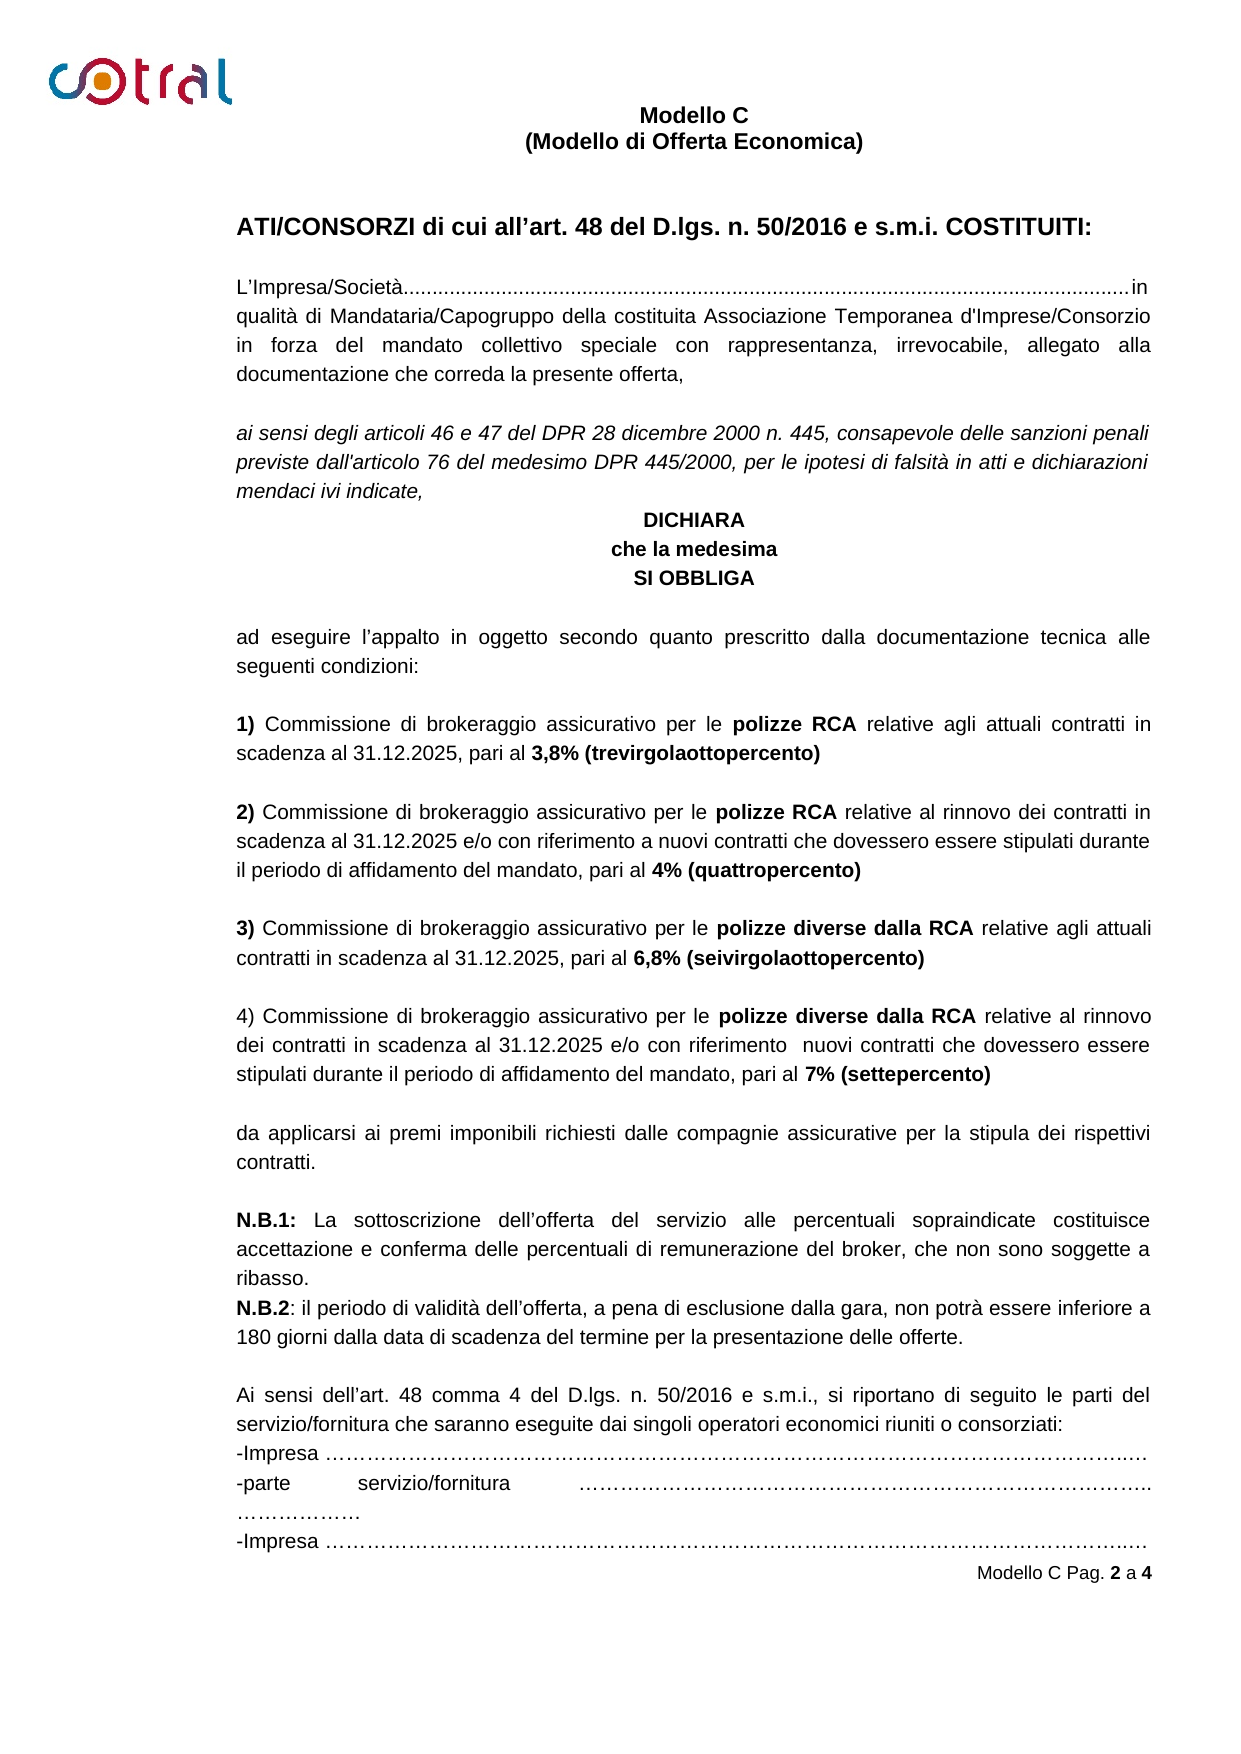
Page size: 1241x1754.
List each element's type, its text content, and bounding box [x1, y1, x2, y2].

text -Impresa [236, 1525, 1152, 1554]
text SI OBBLIGA [236, 562, 1152, 592]
text N.B.1: La sottoscrizione dell’offerta del servizio alle percentuali sopraindicate costituisce accettazione e conferma delle percentuali di remunerazione del broker, che non sono soggette a ribasso. [236, 1204, 1152, 1292]
text DICHIARA [236, 504, 1152, 533]
text da applicarsi ai premi imponibili richiesti dalle compagnie assicurative per la stipula dei rispettivi contratti. [236, 1117, 1152, 1175]
text 4) Commissione di brokeraggio assicurativo per le polizze diverse dalla RCA relative al rinnovo dei contratti in scadenza al 31.12.2025 e/o con riferimento nuovi contratti che dovessero essere stipulati durante il periodo di affidamento del mandato, pari al 7% (settepercento) [236, 1000, 1152, 1087]
text Ai sensi dell’art. 48 comma 4 del D.lgs. n. 50/2016 e s.m.i., si riportano di seguito le parti del servizio/fornitura che saranno eseguite dai singoli operatori economici riuniti o consorziati: [236, 1379, 1152, 1437]
text 2) Commissione di brokeraggio assicurativo per le polizze RCA relative al rinnovo dei contratti in scadenza al 31.12.2025 e/o con riferimento a nuovi contratti che dovessero essere stipulati durante il periodo di affidamento del mandato, pari al 4% (quattropercento) [236, 796, 1152, 883]
text 3) Commissione di brokeraggio assicurativo per le polizze diverse dalla RCA relative agli attuali contratti in scadenza al 31.12.2025, pari al 6,8% (seivirgolaottopercento) [236, 912, 1152, 971]
text -Impresa [236, 1437, 1152, 1467]
text L’Impresa/Societàin qualità di Mandataria/Capogruppo della costituita Associazione Temporanea d'Imprese/Consorzio in forza del mandato collettivo speciale con rappresentanza, irrevocabile, allegato alla documentazione che correda la presente offerta, [236, 271, 1152, 387]
text ad eseguire l’appalto in oggetto secondo quanto prescritto dalla documentazione tecnica alle seguenti condizioni: [236, 621, 1152, 679]
text 1) Commissione di brokeraggio assicurativo per le polizze RCA relative agli attuali contratti in scadenza al 31.12.2025, pari al 3,8% (trevirgolaottopercento) [236, 708, 1152, 767]
picture [3, 4, 277, 158]
text ai sensi degli articoli 46 e 47 del DPR 28 dicembre 2000 n. 445, consapevole delle sanzioni penali previste dall'articolo 76 del medesimo DPR 445/2000, per le ipotesi di falsità in atti e dichiarazioni mendaci ivi indicate, [236, 417, 1152, 504]
text -parte servizio/fornitura [236, 1467, 1152, 1525]
text ATI/CONSORZI di cui all’art. 48 del D.lgs. n. 50/2016 e s.m.i. COSTITUITI: [236, 212, 1152, 242]
text N.B.2: il periodo di validità dell’offerta, a pena di esclusione dalla gara, non potrà essere inferiore a 180 giorni dalla data di scadenza del termine per la presentazione delle offerte. [236, 1292, 1152, 1350]
text che la medesima [236, 533, 1152, 562]
